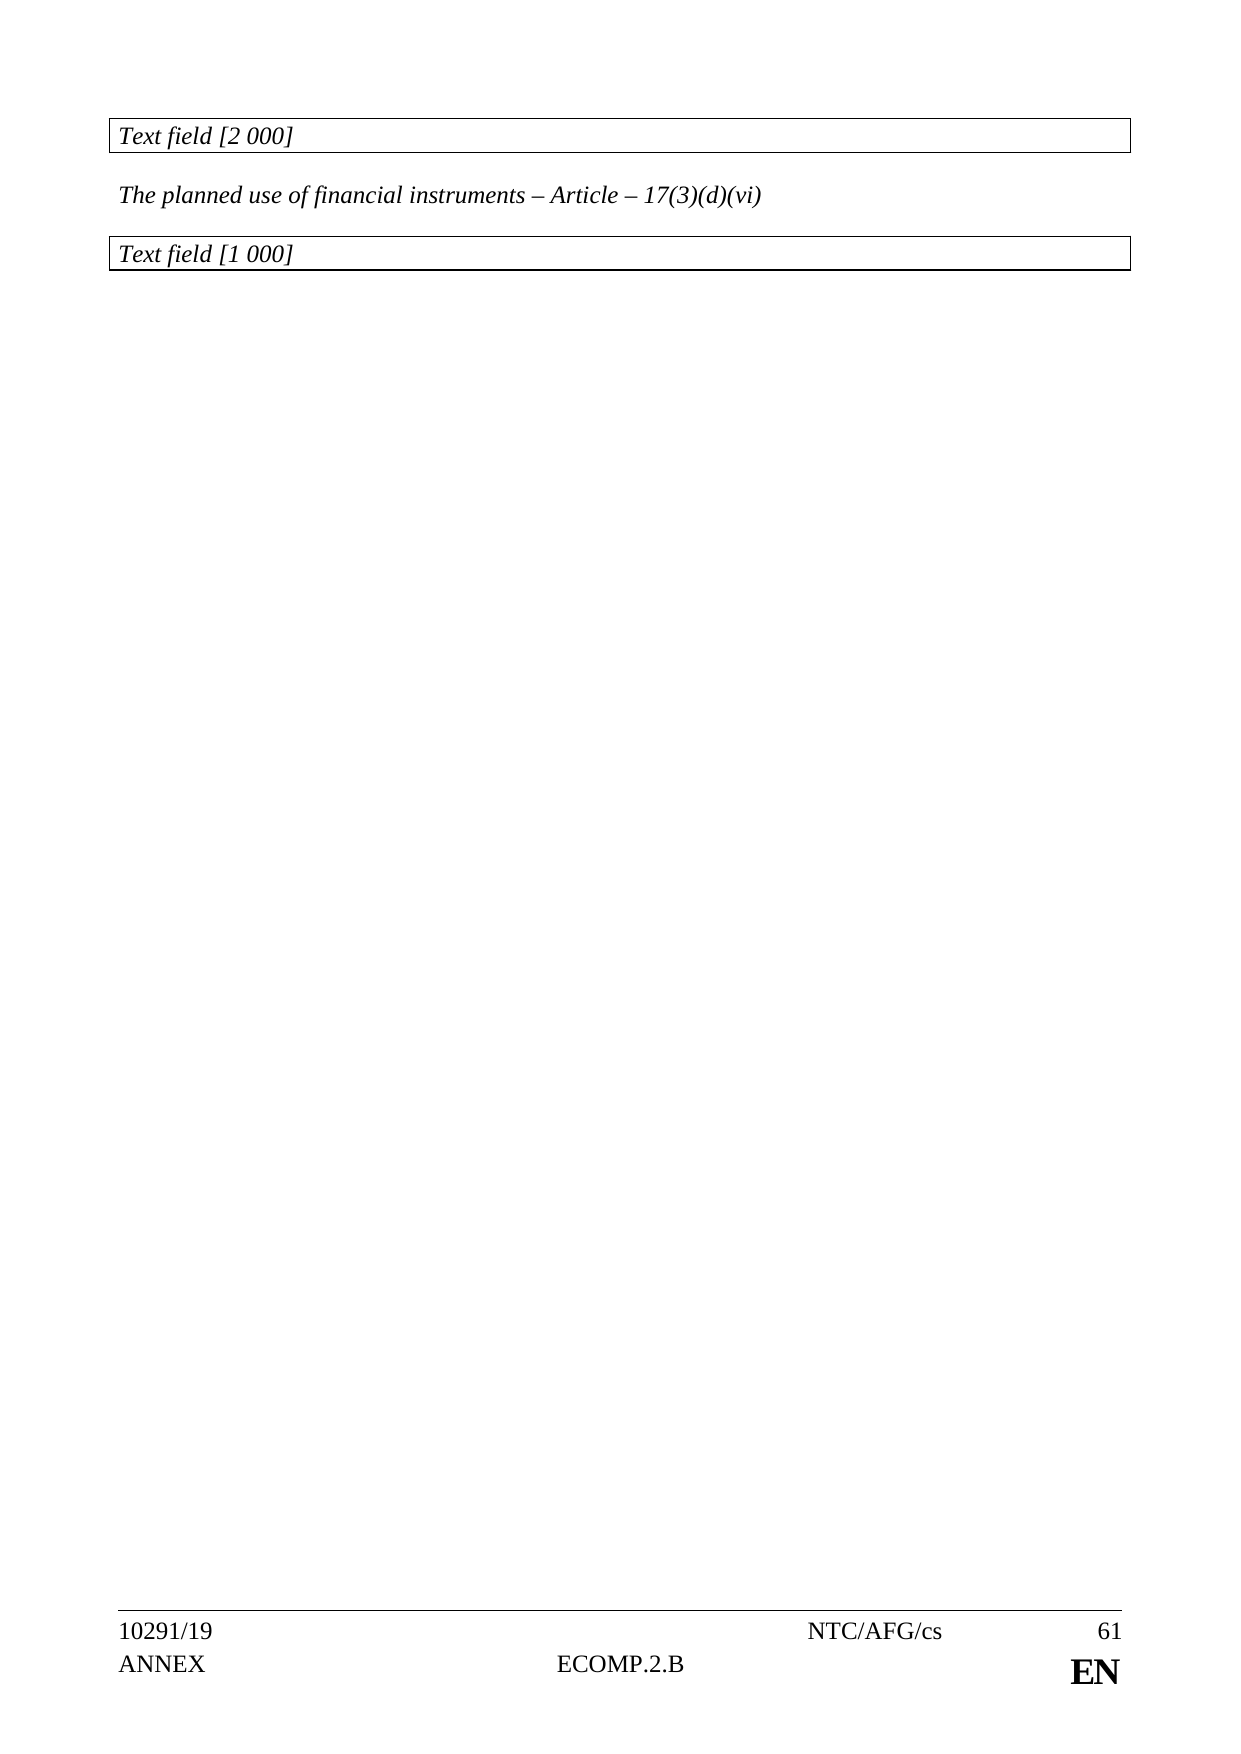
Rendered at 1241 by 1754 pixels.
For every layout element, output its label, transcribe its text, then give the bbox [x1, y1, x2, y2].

text Text field [1 000] [110, 237, 1130, 269]
text The planned use of financial instruments – Article – 17(3)(d)(vi) [118, 180, 1122, 209]
text Text field [2 000] [110, 119, 1130, 152]
